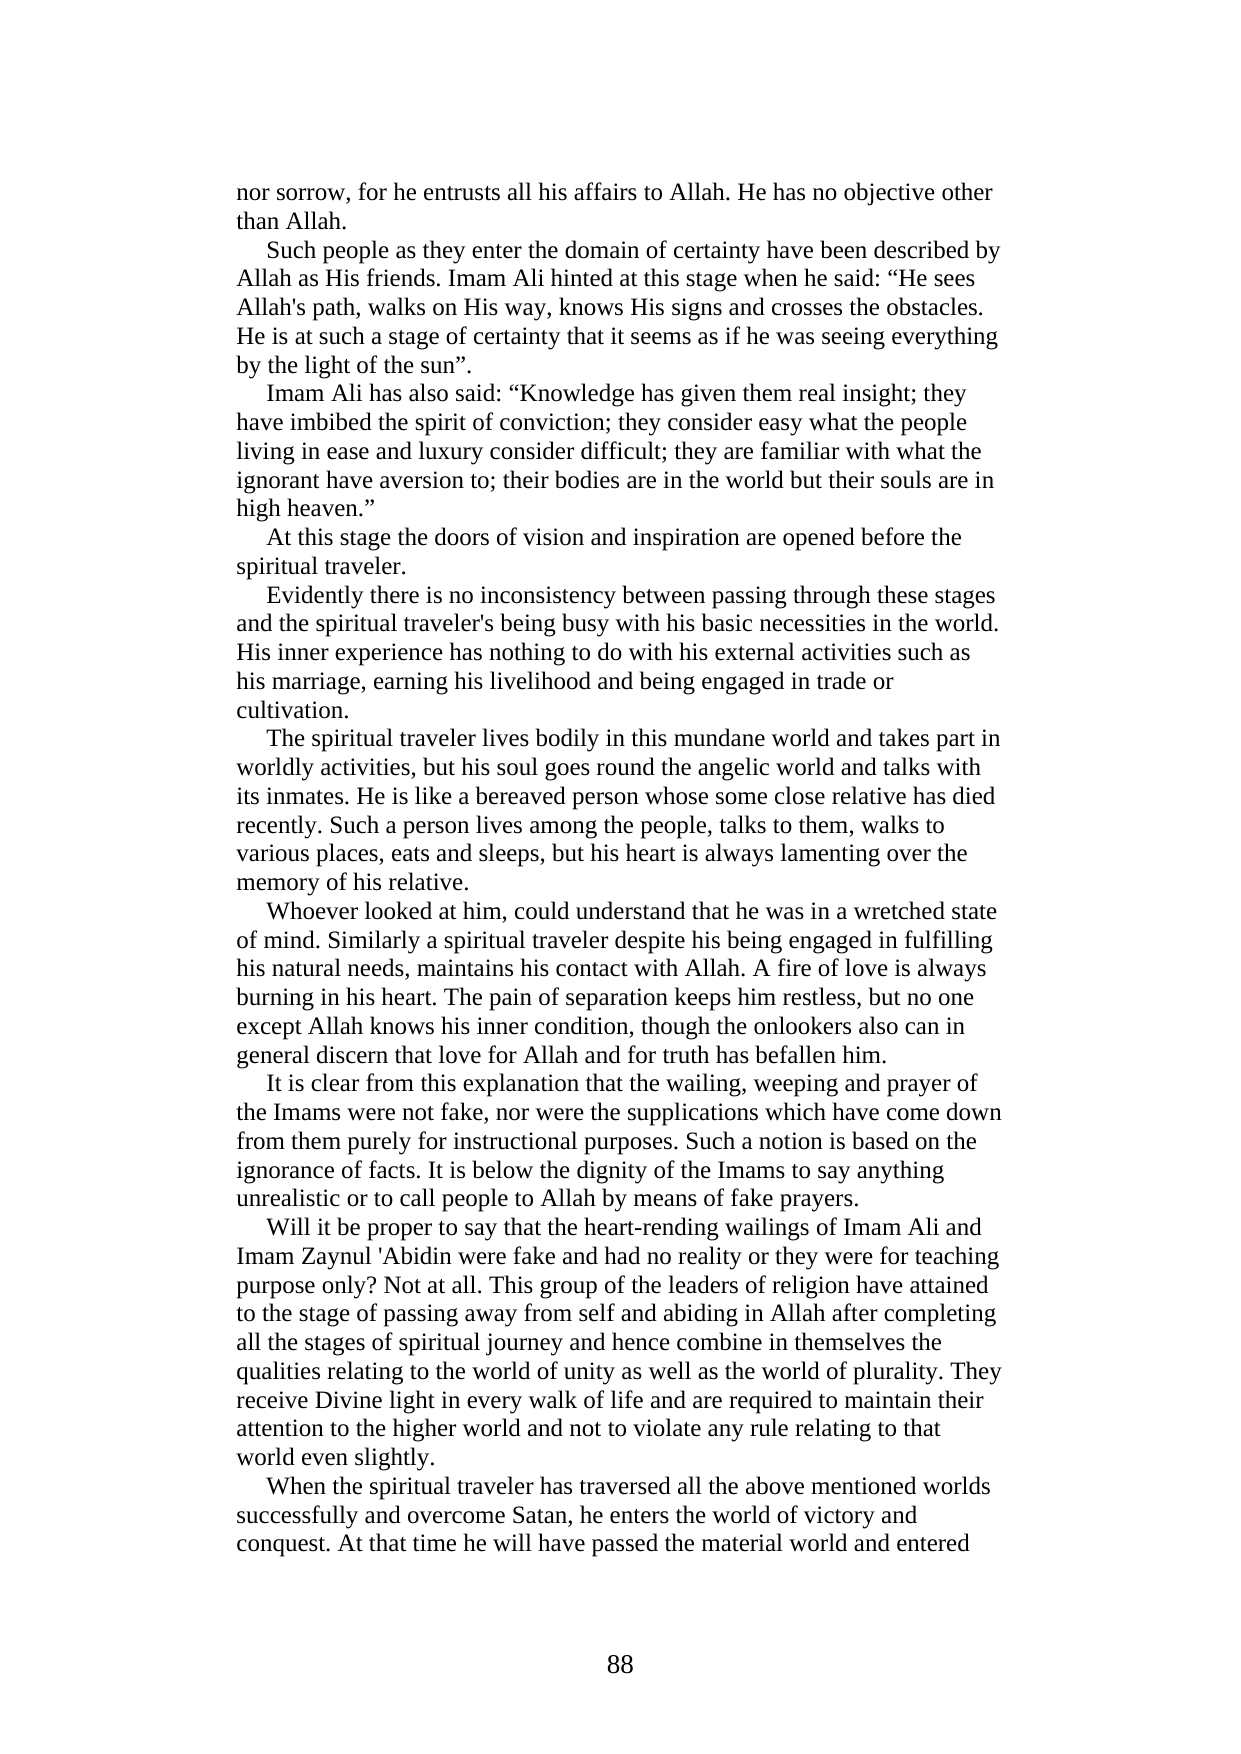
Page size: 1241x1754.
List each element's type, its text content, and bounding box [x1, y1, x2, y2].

text It is clear from this explanation that the wailing, weeping and prayer of the Imams were not fake, nor were the supplications which have come down from them purely for instructional purposes. Such a notion is based on the ignorance of facts. It is below the dignity of the Imams to say anything unrealistic or to call people to Allah by means of fake prayers. [236, 1068, 1004, 1212]
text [236, 177, 1004, 235]
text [236, 1471, 1004, 1557]
text The spiritual traveler lives bodily in this mundane world and takes part in worldly activities, but his soul goes round the angelic world and talks with its inmates. He is like a bereaved person whose some close relative has died recently. Such a person lives among the people, talks to them, walks to various places, eats and sleeps, but his heart is always lamenting over the memory of his relative. [236, 723, 1004, 896]
text Whoever looked at him, could understand that he was in a wretched state of mind. Similarly a spiritual traveler despite his being engaged in fulfilling his natural needs, maintains his contact with Allah. A fire of love is always burning in his heart. The pain of separation keeps him restless, but no one except Allah knows his inner condition, though the onlookers also can in general discern that love for Allah and for truth has befallen him. [236, 896, 1004, 1068]
text Such people as they enter the domain of certainty have been described by Allah as His friends. Imam Ali hinted at this stage when he said: “He sees Allah's path, walks on His way, knows His signs and crosses the obstacles. He is at such a stage of certainty that it seems as if he was seeing everything by the light of the sun”. [236, 235, 1004, 378]
text Evidently there is no inconsistency between passing through these stages and the spiritual traveler's being busy with his basic necessities in the world. His inner experience has nothing to do with his external activities such as his marriage, earning his livelihood and being engaged in trade or cultivation. [236, 580, 1004, 723]
text Will it be proper to say that the heart-rending wailings of Imam Ali and Imam Zaynul 'Abidin were fake and had no reality or they were for teaching purpose only? Not at all. This group of the leaders of religion have attained to the stage of passing away from self and abiding in Allah after completing all the stages of spiritual journey and hence combine in themselves the qualities relating to the world of unity as well as the world of plurality. They receive Divine light in every walk of life and are required to maintain their attention to the higher world and not to violate any rule relating to that world even slightly. [236, 1212, 1004, 1471]
text Imam Ali has also said: “Knowledge has given them real insight; they have imbibed the spirit of conviction; they consider easy what the people living in ease and luxury consider difficult; they are familiar with what the ignorant have aversion to; their bodies are in the world but their souls are in high heaven.” [236, 378, 1004, 522]
text At this stage the doors of vision and inspiration are opened before the spiritual traveler. [236, 522, 1004, 580]
